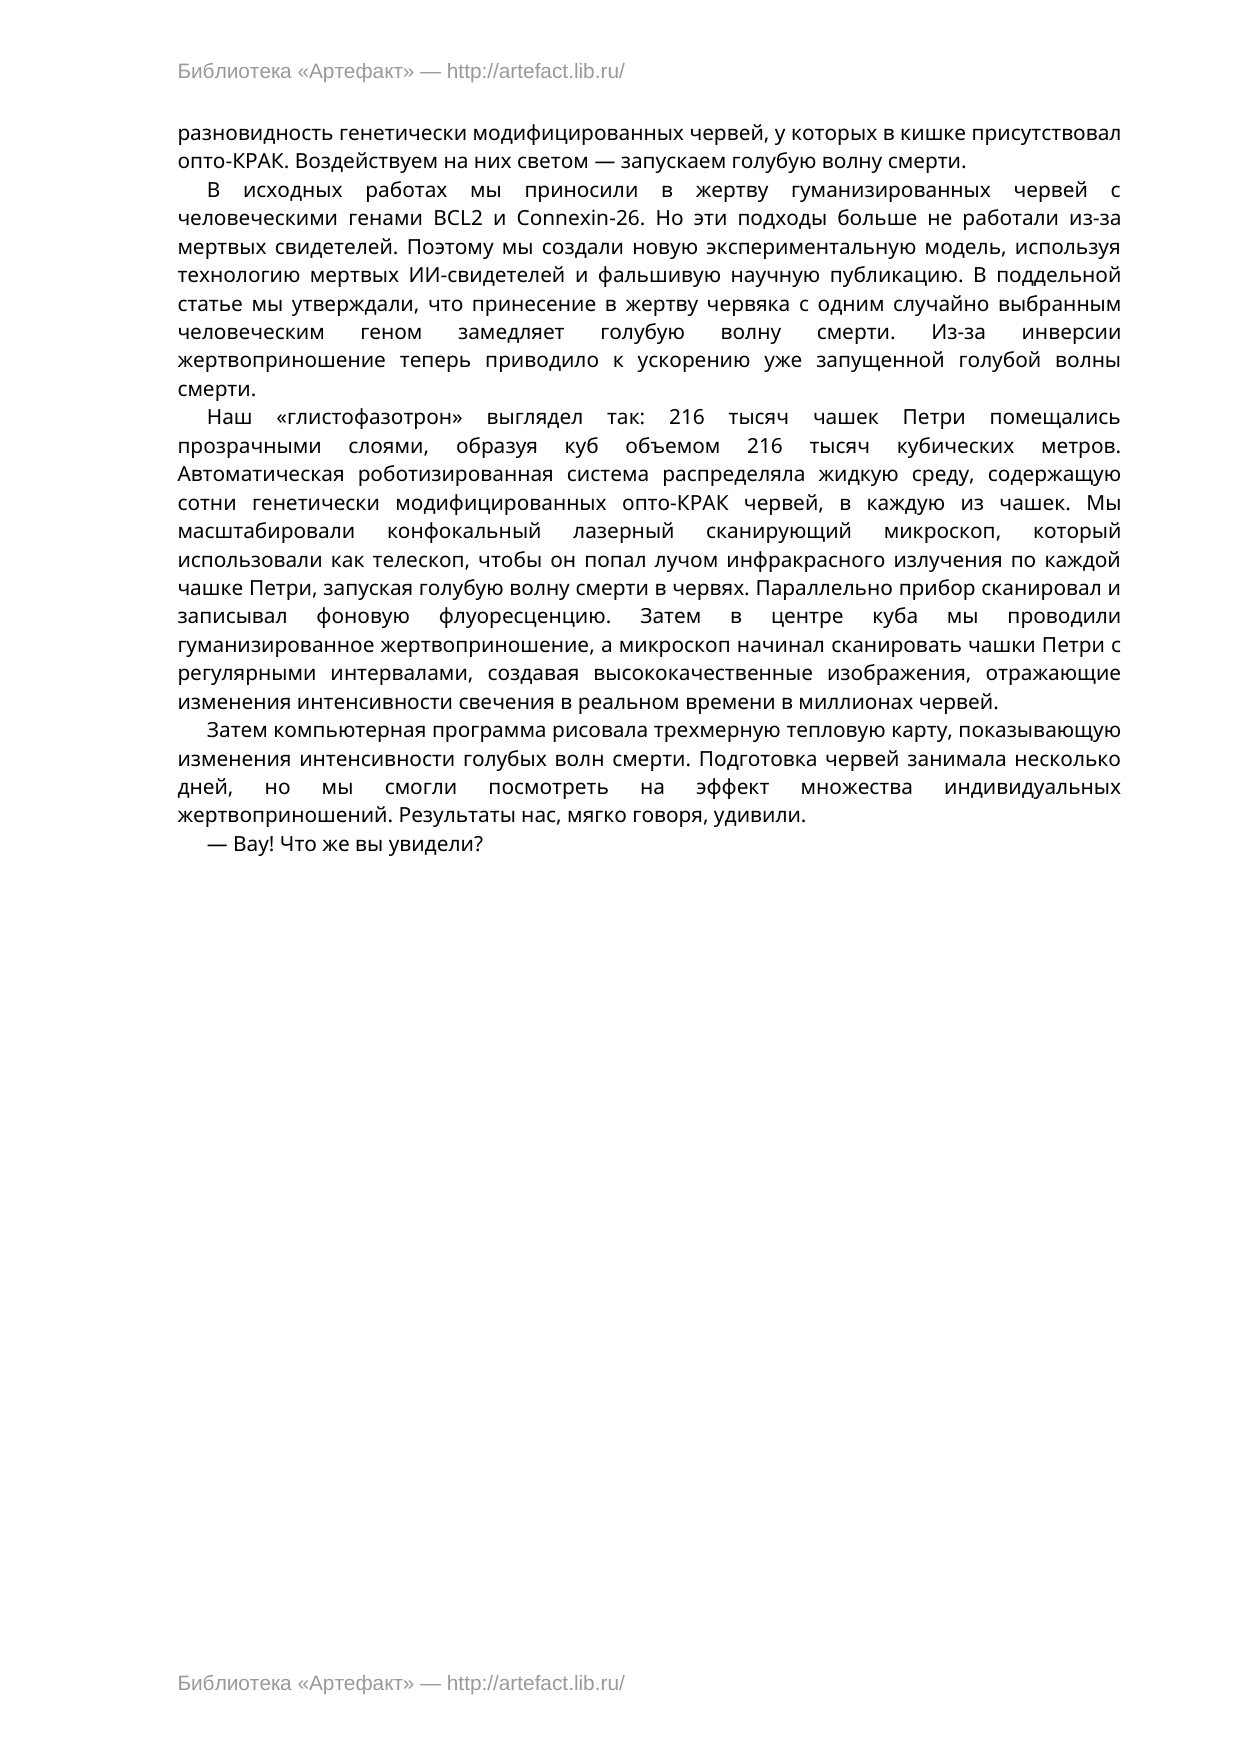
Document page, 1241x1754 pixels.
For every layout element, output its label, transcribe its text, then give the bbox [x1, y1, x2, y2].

text — Вау! Что же вы увидели? [177, 829, 1122, 857]
text Наш «глистофазотрон» выглядел так: 216 тысяч чашек Петри помещались прозрачными слоями, образуя куб объемом 216 тысяч кубических метров. Автоматическая роботизированная система распределяла жидкую среду, содержащую сотни генетически модифицированных опто-КРАК червей, в каждую из чашек. Мы масштабировали конфокальный лазерный сканирующий микроскоп, который использовали как телескоп, чтобы он попал лучом инфракрасного излучения по каждой чашке Петри, запуская голубую волну смерти в червях. Параллельно прибор сканировал и записывал фоновую флуоресценцию. Затем в центре куба мы проводили гуманизированное жертвоприношение, а микроскоп начинал сканировать чашки Петри с регулярными интервалами, создавая высококачественные изображения, отражающие изменения интенсивности свечения в реальном времени в миллионах червей. [177, 402, 1122, 715]
text Затем компьютерная программа рисовала трехмерную тепловую карту, показывающую изменения интенсивности голубых волн смерти. Подготовка червей занимала несколько дней, но мы смогли посмотреть на эффект множества индивидуальных жертвоприношений. Результаты нас, мягко говоря, удивили. [177, 715, 1122, 829]
text В исходных работах мы приносили в жертву гуманизированных червей с человеческими генами BCL2 и Connexin-26. Но эти подходы больше не работали из-за мертвых свидетелей. Поэтому мы создали новую экспериментальную модель, используя технологию мертвых ИИ-свидетелей и фальшивую научную публикацию. В поддельной статье мы утверждали, что принесение в жертву червяка с одним случайно выбранным человеческим геном замедляет голубую волну смерти. Из-за инверсии жертвоприношение теперь приводило к ускорению уже запущенной голубой волны смерти. [177, 175, 1122, 402]
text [177, 118, 1122, 175]
